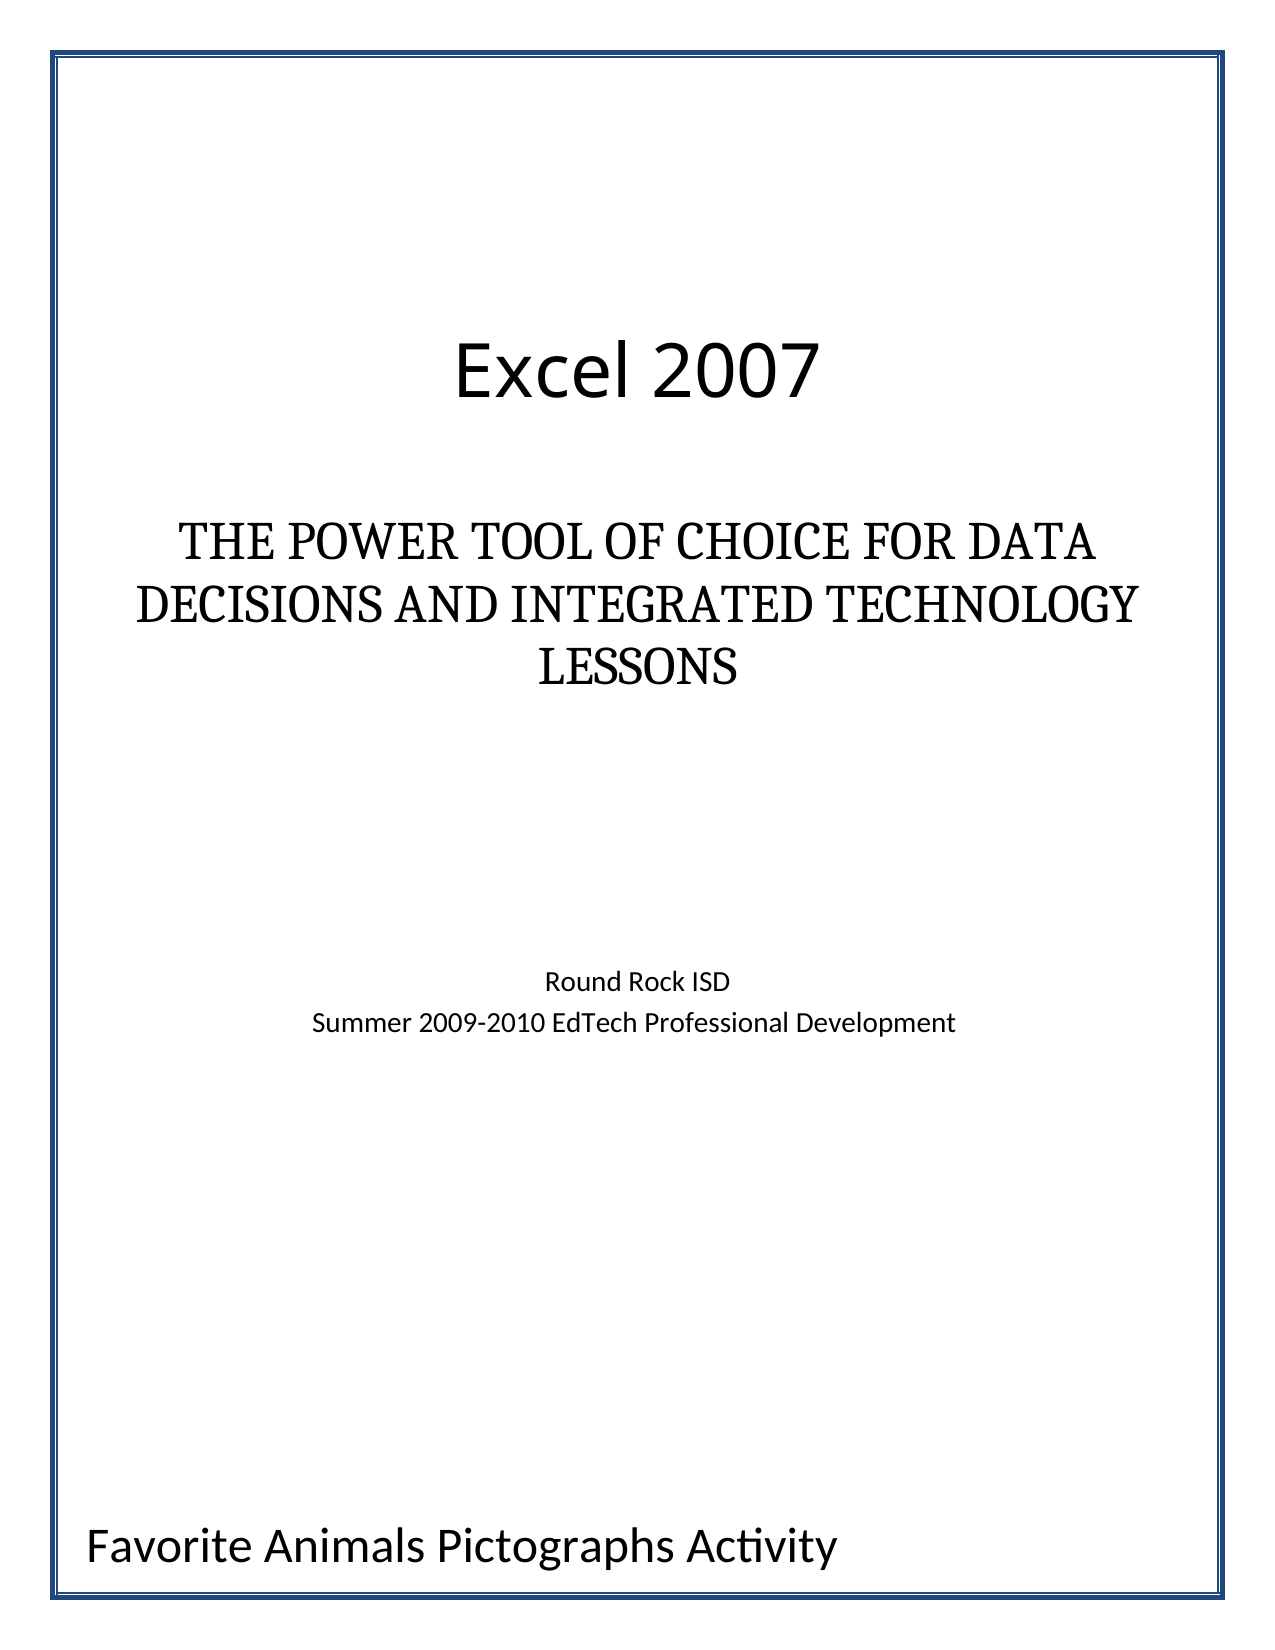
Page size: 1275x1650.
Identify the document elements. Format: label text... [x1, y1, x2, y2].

text The Power tool of choice for Data decisions and integrated technology lessons [75, 511, 1200, 698]
text Round Rock ISD Summer 2009-2010 EdTech Professional Development [75, 963, 1200, 1071]
text Favorite Animals Pictographs Activity [75, 1513, 1200, 1574]
text Excel 2007 [75, 317, 1200, 419]
